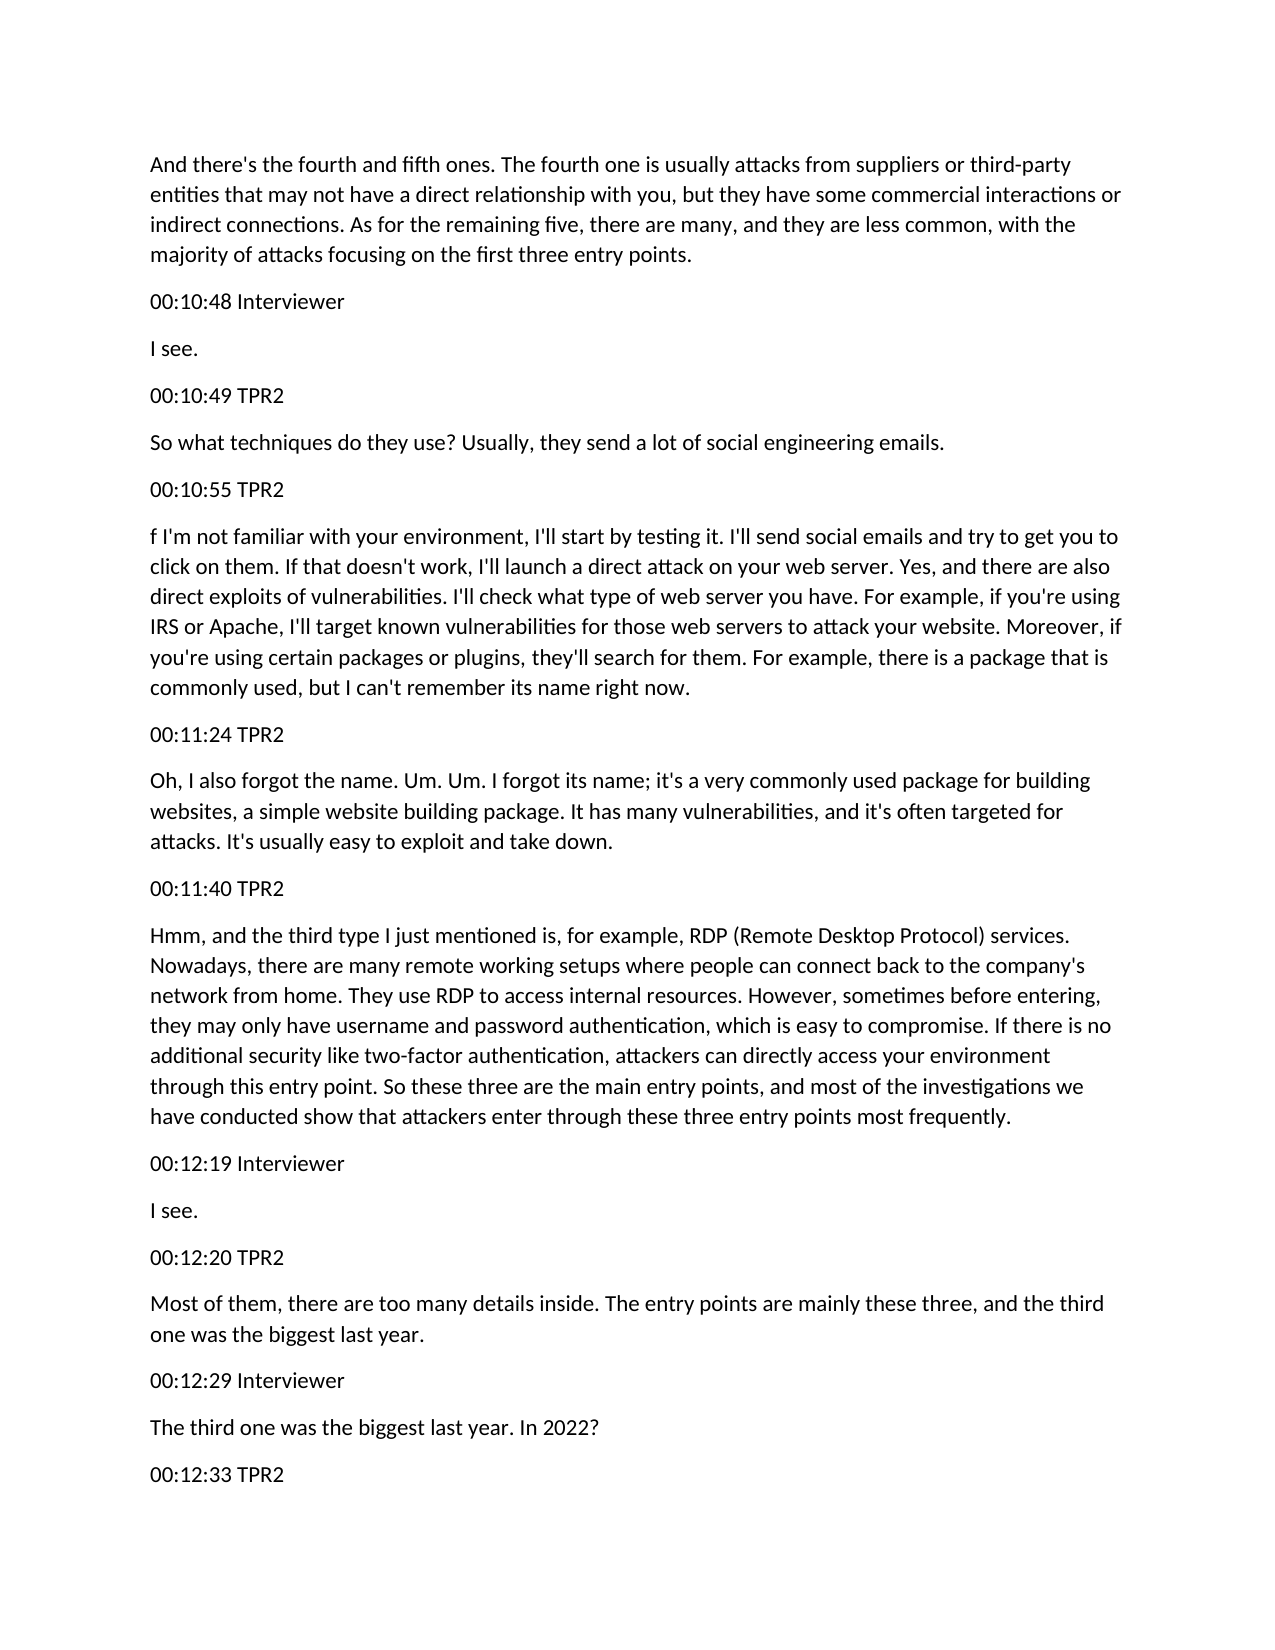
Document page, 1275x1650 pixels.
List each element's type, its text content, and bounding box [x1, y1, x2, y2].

text I see. [150, 334, 1125, 362]
text Most of them, there are too many details inside. The entry points are mainly these three, and the third one was the biggest last year. [150, 1289, 1125, 1348]
text So what techniques do they use? Usually, they send a lot of social engineering emails. [150, 428, 1125, 456]
text 00:12:19 Interviewer [150, 1149, 1125, 1177]
text 00:11:24 TPR2 [150, 720, 1125, 748]
text 00:12:33 TPR2 [150, 1460, 1125, 1488]
text 00:10:49 TPR2 [150, 381, 1125, 409]
text 00:12:20 TPR2 [150, 1243, 1125, 1271]
text 00:12:29 Interviewer [150, 1367, 1125, 1395]
text 00:11:40 TPR2 [150, 874, 1125, 902]
text Hmm, and the third type I just mentioned is, for example, RDP (Remote Desktop Protocol) services. Nowadays, there are many remote working setups where people can connect back to the company's network from home. They use RDP to access internal resources. However, sometimes before entering, they may only have username and password authentication, which is easy to compromise. If there is no additional security like two-factor authentication, attackers can directly access your environment through this entry point. So these three are the main entry points, and most of the investigations we have conducted show that attackers enter through these three entry points most frequently. [150, 921, 1125, 1130]
text I see. [150, 1196, 1125, 1224]
text 00:10:55 TPR2 [150, 475, 1125, 503]
text And there's the fourth and fifth ones. The fourth one is usually attacks from suppliers or third-party entities that may not have a direct relationship with you, but they have some commercial interactions or indirect connections. As for the remaining five, there are many, and they are less common, with the majority of attacks focusing on the first three entry points. [150, 150, 1125, 269]
text f I'm not familiar with your environment, I'll start by testing it. I'll send social emails and try to get you to click on them. If that doesn't work, I'll launch a direct attack on your web server. Yes, and there are also direct exploits of vulnerabilities. I'll check what type of web server you have. For example, if you're using IRS or Apache, I'll target known vulnerabilities for those web servers to attack your website. Moreover, if you're using certain packages or plugins, they'll search for them. For example, there is a package that is commonly used, but I can't remember its name right now. [150, 522, 1125, 701]
text 00:10:48 Interviewer [150, 287, 1125, 316]
text The third one was the biggest last year. In 2022? [150, 1413, 1125, 1442]
text Oh, I also forgot the name. Um. Um. I forgot its name; it's a very commonly used package for building websites, a simple website building package. It has many vulnerabilities, and it's often targeted for attacks. It's usually easy to exploit and take down. [150, 767, 1125, 855]
